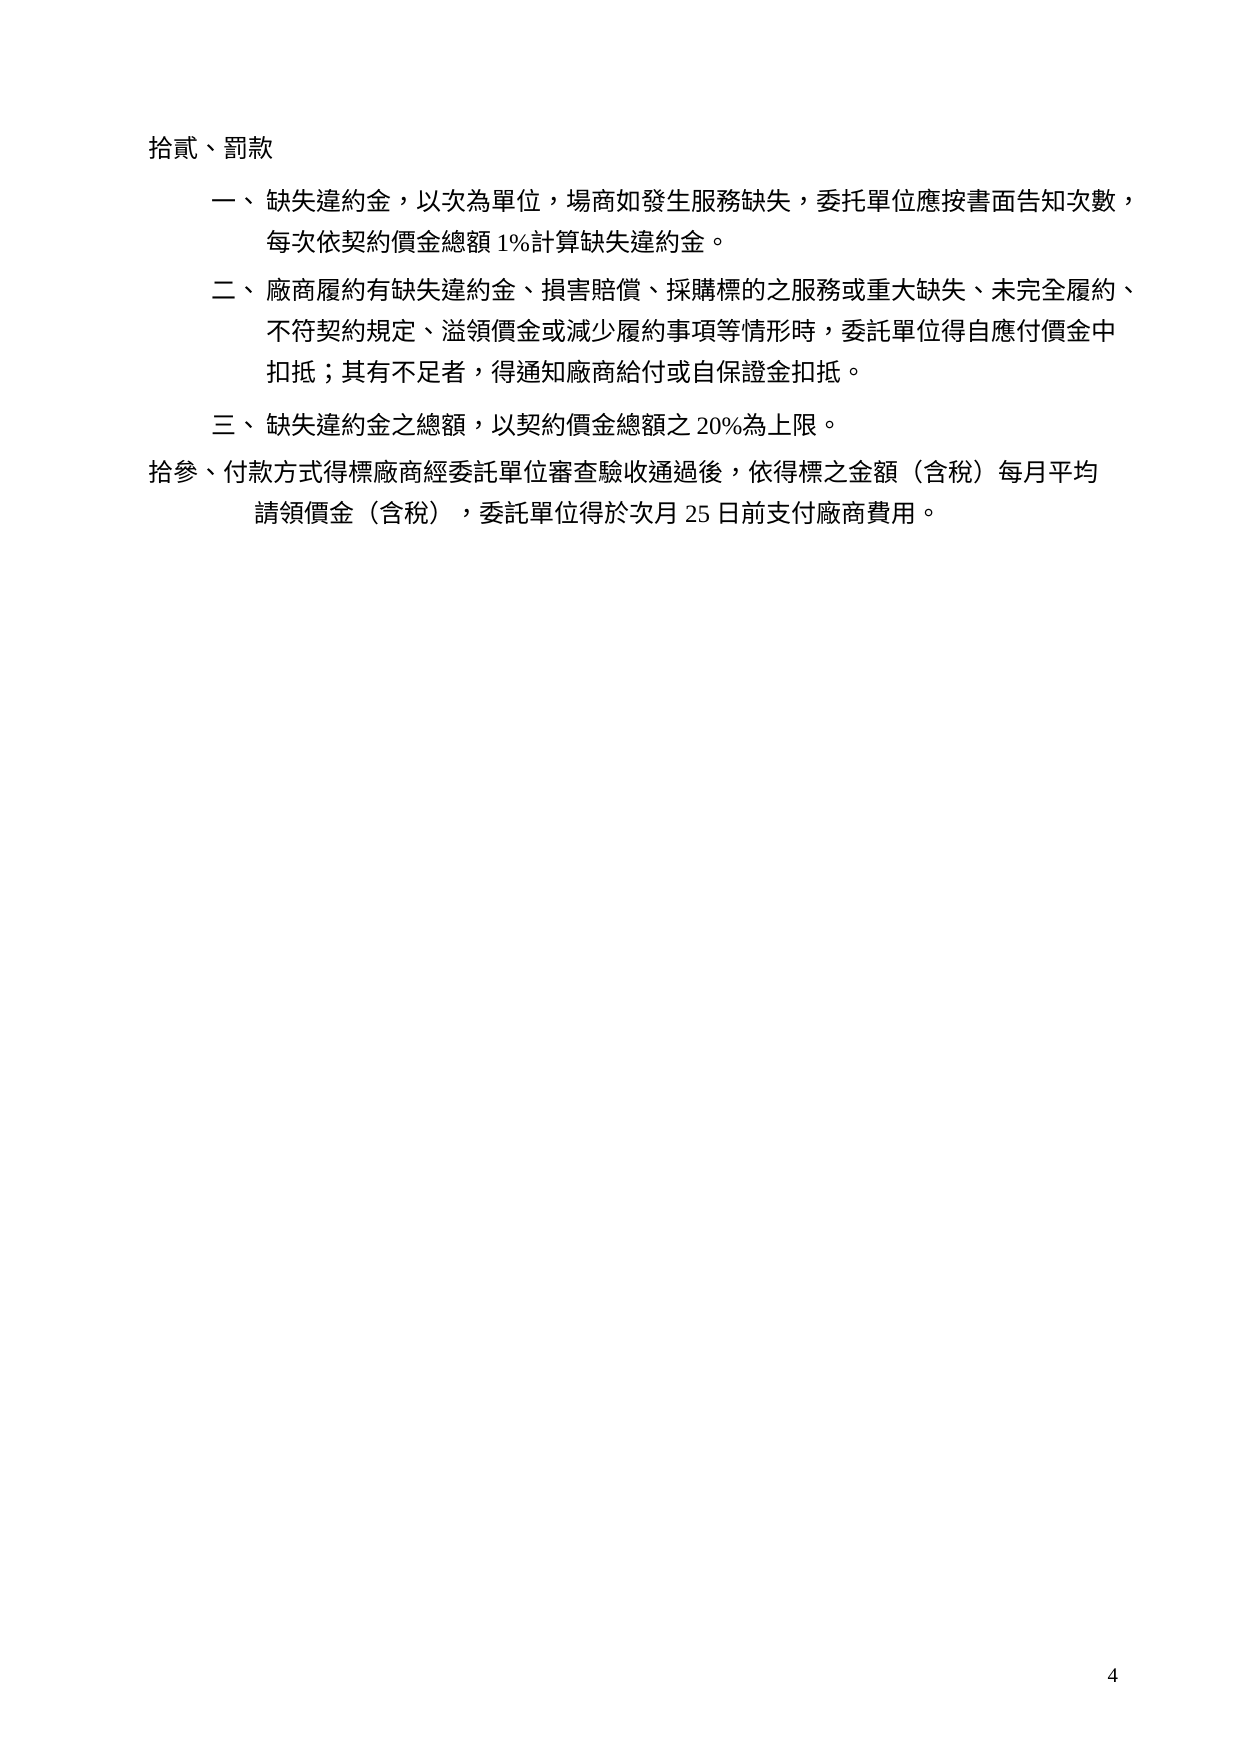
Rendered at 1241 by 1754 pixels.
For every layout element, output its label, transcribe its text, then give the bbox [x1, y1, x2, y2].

text 拾貳、罰款 [148, 128, 1118, 164]
list 廠商履約有缺失違約金、損害賠償、採購標的之服務或重大缺失、未完全履約、不符契約規定、溢領價金或減少履約事項等情形時，委託單位得自應付價金中扣抵；其有不足者，得通知廠商給付或自保證金扣抵。 [212, 271, 1118, 389]
list 缺失違約金，以次為單位，場商如發生服務缺失，委托單位應按書面告知次數，每次依契約價金總額 1%計算缺失違約金。 [212, 181, 1118, 258]
text 拾參、付款方式得標廠商經委託單位審查驗收通過後，依得標之金額（含稅）每月平均請領價金（含稅），委託單位得於次月 25 日前支付廠商費用。 [148, 453, 1118, 530]
list 缺失違約金之總額，以契約價金總額之 20%為上限。 [212, 405, 1118, 442]
